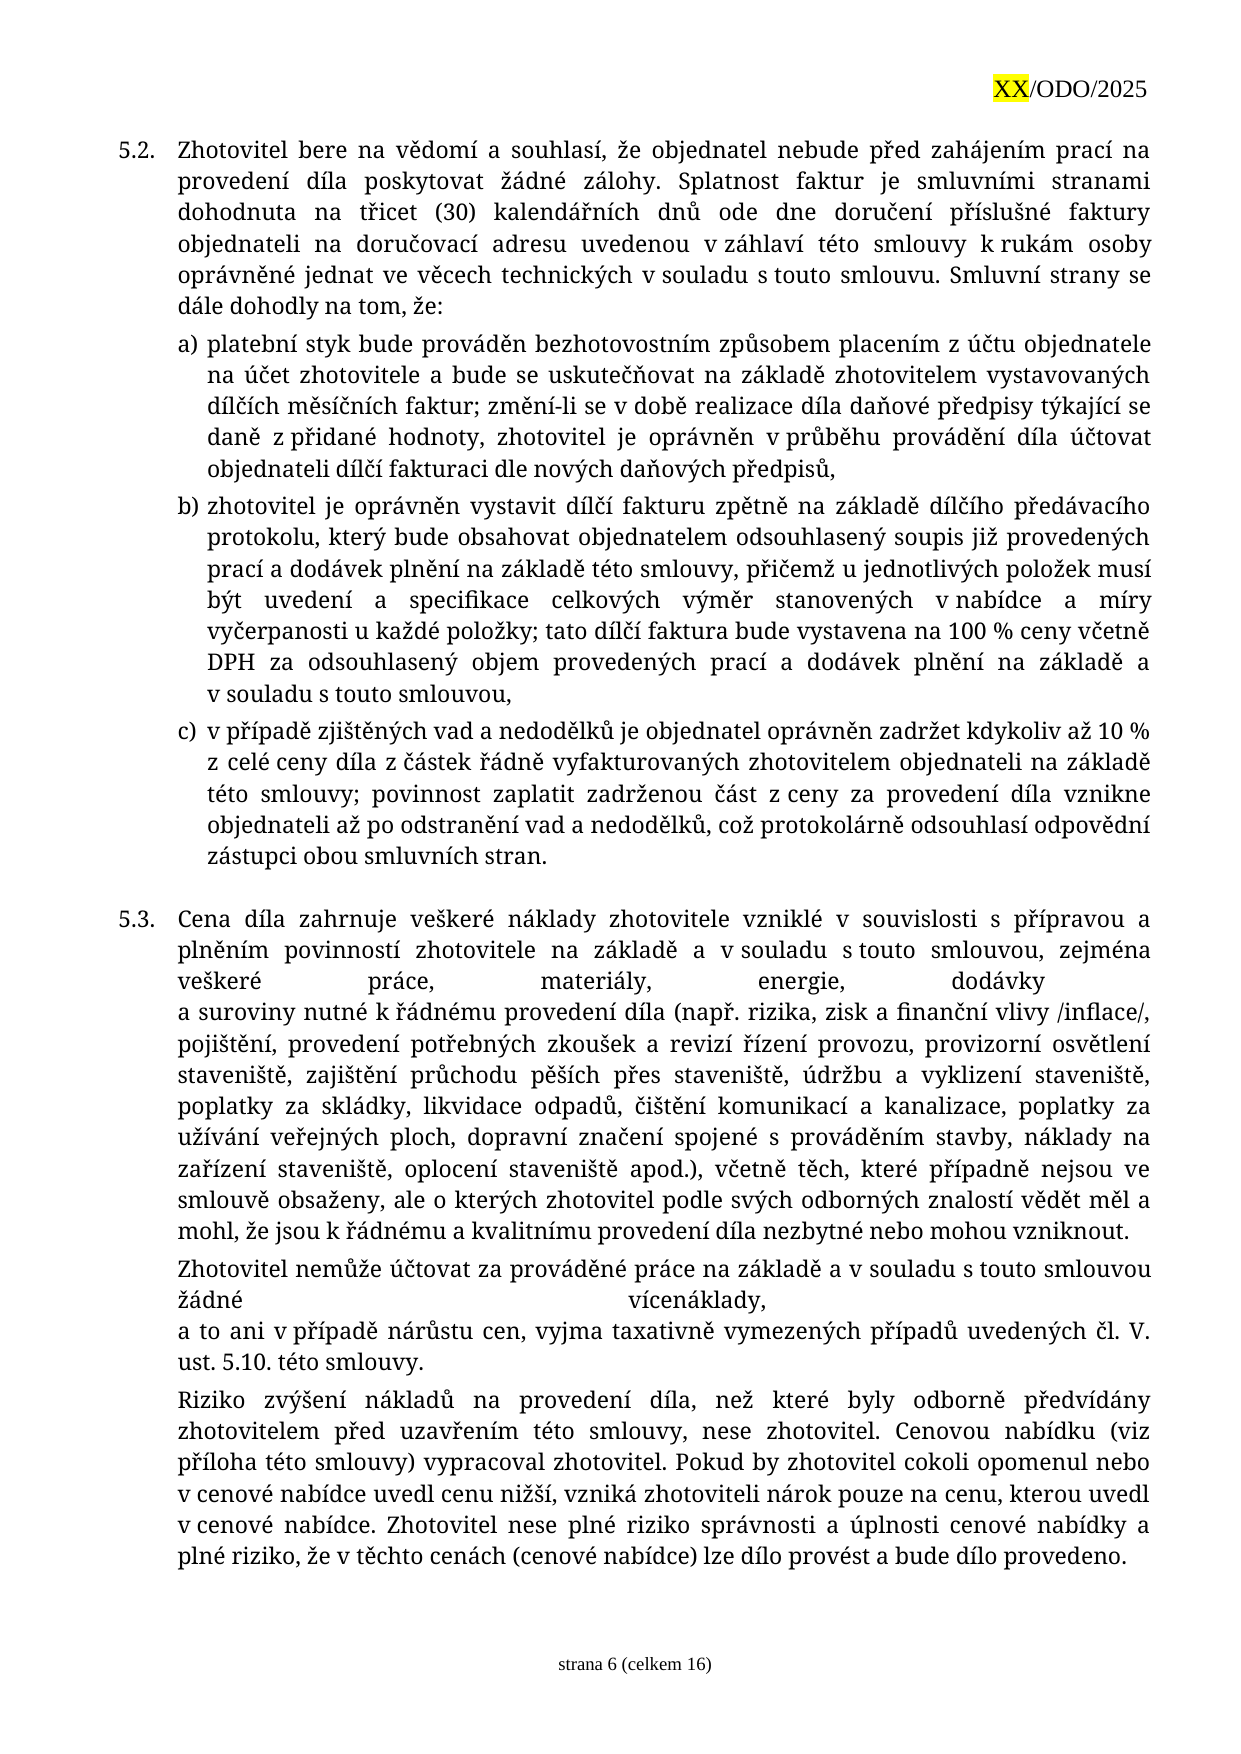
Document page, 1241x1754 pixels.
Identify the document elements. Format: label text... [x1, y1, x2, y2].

list zhotovitel je oprávněn vystavit dílčí fakturu zpětně na základě dílčího předávacího protokolu, který bude obsahovat objednatelem odsouhlasený soupis již provedených prací a dodávek plnění na základě této smlouvy, přičemž u jednotlivých položek musí být uvedení a specifikace celkových výměr stanovených v nabídce a míry vyčerpanosti u každé položky; tato dílčí faktura bude vystavena na 100 % ceny včetně DPH za odsouhlasený objem provedených prací a dodávek plnění na základě a v souladu s touto smlouvou, [177, 490, 1152, 709]
text Zhotovitel nemůže účtovat za prováděné práce na základě a v souladu s touto smlouvou žádné vícenáklady, a to ani v případě nárůstu cen, vyjma taxativně vymezených případů uvedených čl. V. ust. 5.10. této smlouvy. [177, 1252, 1152, 1377]
list v případě zjištěných vad a nedodělků je objednatel oprávněn zadržet kdykoliv až 10 % z celé ceny díla z částek řádně vyfakturovaných zhotovitelem objednateli na základě této smlouvy; povinnost zaplatit zadrženou část z ceny za provedení díla vznikne objednateli až po odstranění vad a nedodělků, což protokolárně odsouhlasí odpovědní zástupci obou smluvních stran. [177, 715, 1152, 871]
list Zhotovitel bere na vědomí a souhlasí, že objednatel nebude před zahájením prací na provedení díla poskytovat žádné zálohy. Splatnost faktur je smluvními stranami dohodnuta na třicet (30) kalendářních dnů ode dne doručení příslušné faktury objednateli na doručovací adresu uvedenou v záhlaví této smlouvy k rukám osoby oprávněné jednat ve věcech technických v souladu s touto smlouvu. Smluvní strany se dále dohodly na tom, že: [118, 134, 1152, 321]
list Cena díla zahrnuje veškeré náklady zhotovitele vzniklé v souvislosti s přípravou a plněním povinností zhotovitele na základě a v souladu s touto smlouvou, zejména veškeré práce, materiály, energie, dodávky a suroviny nutné k řádnému provedení díla (např. rizika, zisk a finanční vlivy /inflace/, pojištění, provedení potřebných zkoušek a revizí řízení provozu, provizorní osvětlení staveniště, zajištění průchodu pěších přes staveniště, údržbu a vyklizení staveniště, poplatky za skládky, likvidace odpadů, čištění komunikací a kanalizace, poplatky za užívání veřejných ploch, dopravní značení spojené s prováděním stavby, náklady na zařízení staveniště, oplocení staveniště apod.), včetně těch, které případně nejsou ve smlouvě obsaženy, ale o kterých zhotovitel podle svých odborných znalostí vědět měl a mohl, že jsou k řádnému a kvalitnímu provedení díla nezbytné nebo mohou vzniknout. [118, 902, 1152, 1246]
list platební styk bude prováděn bezhotovostním způsobem placením z účtu objednatele na účet zhotovitele a bude se uskutečňovat na základě zhotovitelem vystavovaných dílčích měsíčních faktur; změní-li se v době realizace díla daňové předpisy týkající se daně z přidané hodnoty, zhotovitel je oprávněn v průběhu provádění díla účtovat objednateli dílčí fakturaci dle nových daňových předpisů, [177, 327, 1152, 484]
text Riziko zvýšení nákladů na provedení díla, než které byly odborně předvídány zhotovitelem před uzavřením této smlouvy, nese zhotovitel. Cenovou nabídku (viz příloha této smlouvy) vypracoval zhotovitel. Pokud by zhotovitel cokoli opomenul nebo v cenové nabídce uvedl cenu nižší, vzniká zhotoviteli nárok pouze na cenu, kterou uvedl v cenové nabídce. Zhotovitel nese plné riziko správnosti a úplnosti cenové nabídky a plné riziko, že v těchto cenách (cenové nabídce) lze dílo provést a bude dílo provedeno. [177, 1384, 1152, 1571]
